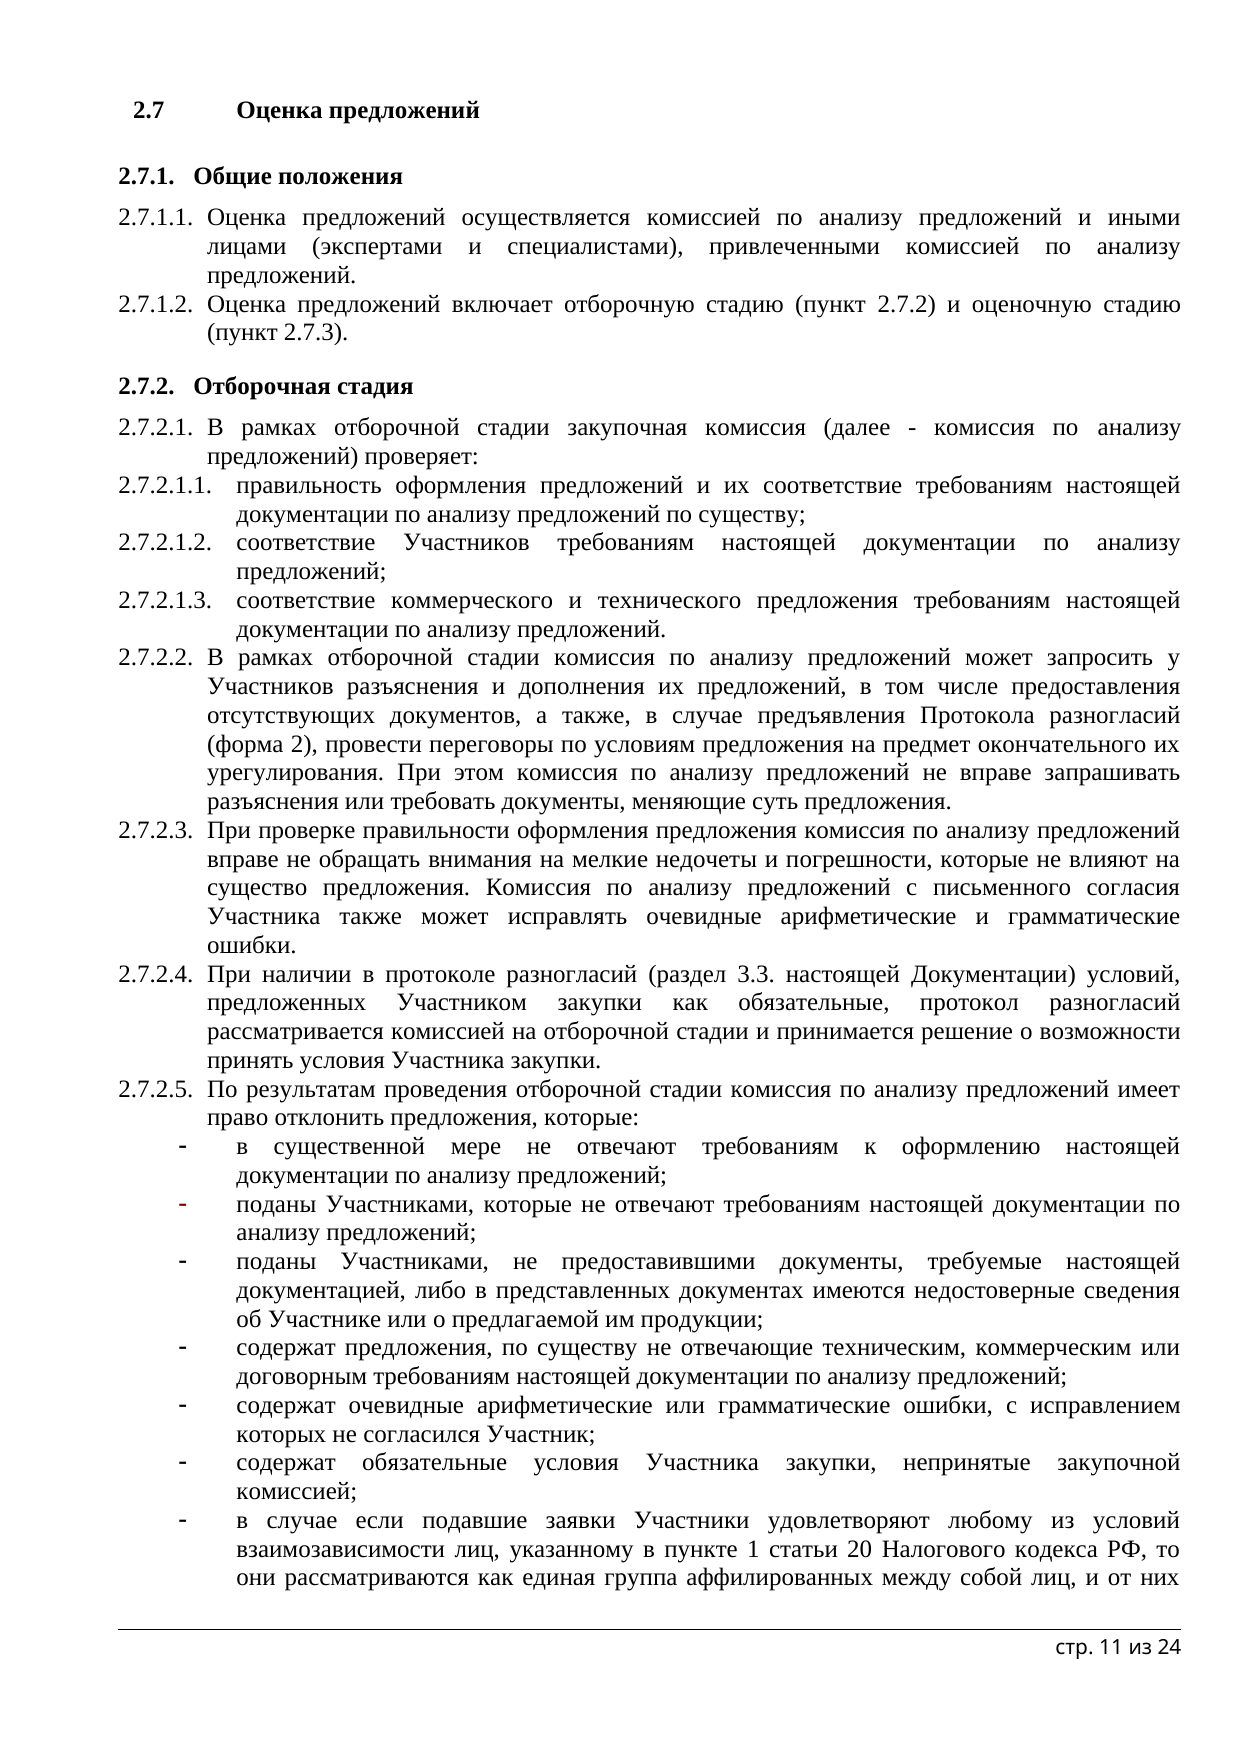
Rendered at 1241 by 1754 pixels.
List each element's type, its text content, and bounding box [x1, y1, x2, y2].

subtitle Оценка предложений [133, 95, 1181, 124]
list соответствие коммерческого и технического предложения требованиям настоящей документации по анализу предложений. [118, 585, 1181, 642]
list При проверке правильности оформления предложения комиссия по анализу предложений вправе не обращать внимания на мелкие недочеты и погрешности, которые не влияют на существо предложения. Комиссия по анализу предложений с письменного согласия Участника также может исправлять очевидные арифметические и грамматические ошибки. [118, 815, 1181, 959]
list Отборочная стадия [118, 371, 1181, 400]
list По результатам проведения отборочной стадии комиссия по анализу предложений имеет право отклонить предложения, которые: [118, 1074, 1181, 1131]
list содержат обязательные условия Участника закупки, непринятые закупочной комиссией; [178, 1447, 1181, 1505]
list При наличии в протоколе разногласий (раздел 3.3. настоящей Документации) условий, предложенных Участником закупки как обязательные, протокол разногласий рассматривается комиссией на отборочной стадии и принимается решение о возможности принять условия Участника закупки. [118, 959, 1181, 1074]
list поданы Участниками, не предоставившими документы, требуемые настоящей документацией, либо в представленных документах имеются недостоверные сведения об Участнике или о предлагаемой им продукции; [178, 1246, 1181, 1332]
list соответствие Участников требованиям настоящей документации по анализу предложений; [118, 527, 1181, 585]
list Оценка предложений включает отборочную стадию (пункт 2.7.2) и оценочную стадию (пункт 2.7.3). [118, 289, 1181, 346]
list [178, 1505, 1181, 1591]
list в существенной мере не отвечают требованиям к оформлению настоящей документации по анализу предложений; [178, 1131, 1181, 1189]
list поданы Участниками, которые не отвечают требованиям настоящей документации по анализу предложений; [178, 1189, 1181, 1246]
list правильность оформления предложений и их соответствие требованиям настоящей документации по анализу предложений по существу; [118, 470, 1181, 527]
list содержат предложения, по существу не отвечающие техническим, коммерческим или договорным требованиям настоящей документации по анализу предложений; [178, 1332, 1181, 1390]
list В рамках отборочной стадии комиссия по анализу предложений может запросить у Участников разъяснения и дополнения их предложений, в том числе предоставления отсутствующих документов, а также, в случае предъявления Протокола разногласий (форма 2), провести переговоры по условиям предложения на предмет окончательного их урегулирования. При этом комиссия по анализу предложений не вправе запрашивать разъяснения или требовать документы, меняющие суть предложения. [118, 642, 1181, 815]
list В рамках отборочной стадии закупочная комиссия (далее - комиссия по анализу предложений) проверяет: [118, 412, 1181, 470]
list содержат очевидные арифметические или грамматические ошибки, с исправлением которых не согласился Участник; [178, 1390, 1181, 1447]
list Общие положения [118, 161, 1181, 190]
list Оценка предложений осуществляется комиссией по анализу предложений и иными лицами (экспертами и специалистами), привлеченными комиссией по анализу предложений. [118, 202, 1181, 289]
